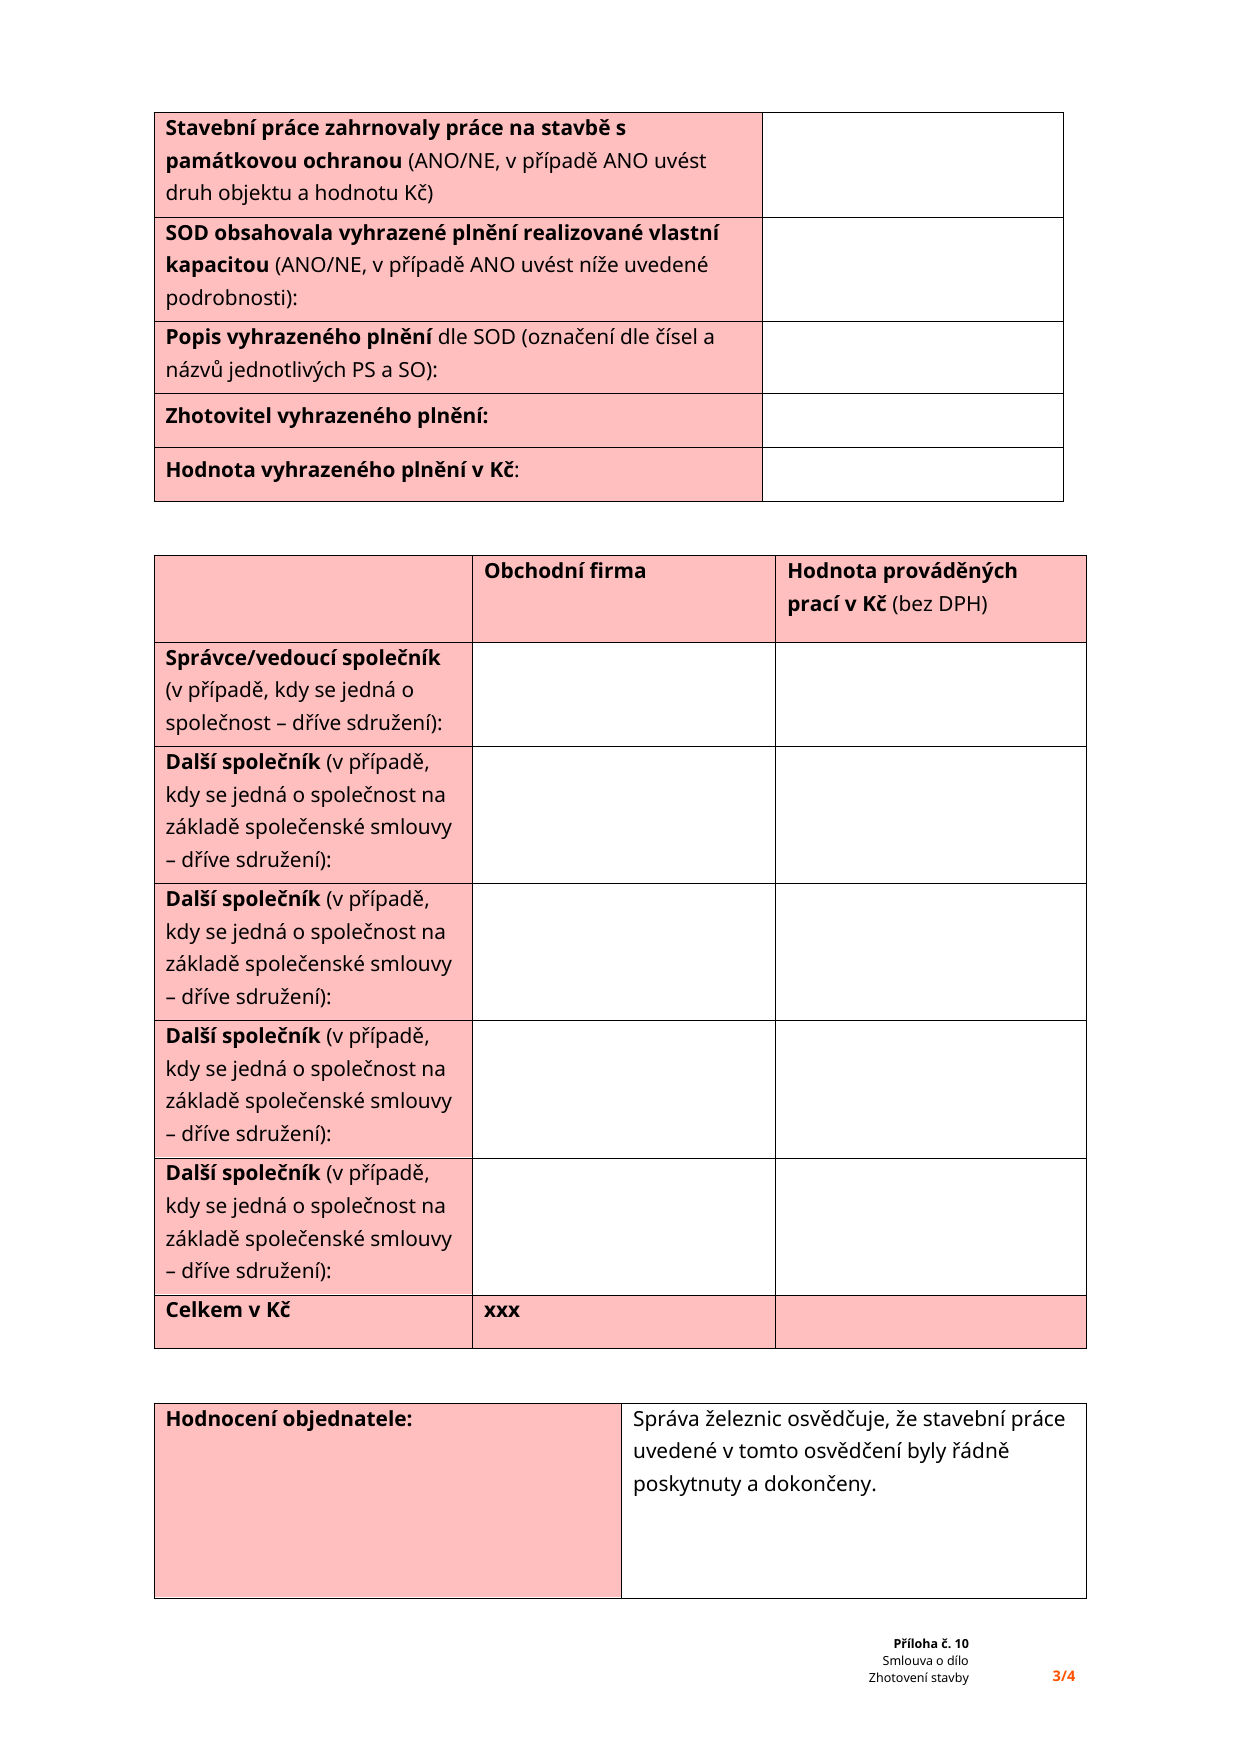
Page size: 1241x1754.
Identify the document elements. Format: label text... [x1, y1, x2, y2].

table_cell Celkem v Kč [155, 1296, 472, 1348]
table_cell [763, 322, 1063, 393]
table_cell Popis vyhrazeného plnění dle SOD (označení dle čísel a názvů jednotlivých PS a SO): [155, 322, 762, 393]
table_cell [763, 113, 1063, 217]
table_cell [763, 394, 1063, 447]
table_header [155, 556, 472, 642]
table_cell [473, 747, 775, 883]
table_cell SOD obsahovala vyhrazené plnění realizované vlastní kapacitou (ANO/NE, v případě ANO uvést níže uvedené podrobnosti): [155, 218, 762, 321]
table_cell [776, 747, 1086, 883]
table_cell [473, 1021, 775, 1157]
table_cell [776, 884, 1086, 1020]
table_cell Další společník (v případě, kdy se jedná o společnost na základě společenské smlouvy – dříve sdružení): [155, 884, 472, 1020]
table_cell [776, 643, 1086, 746]
table_cell [473, 884, 775, 1020]
table_cell [473, 643, 775, 746]
table_cell [763, 448, 1063, 501]
table_cell [776, 1021, 1086, 1157]
table_cell [763, 218, 1063, 321]
table_cell Další společník (v případě, kdy se jedná o společnost na základě společenské smlouvy – dříve sdružení): [155, 1159, 472, 1294]
table_cell Zhotovitel vyhrazeného plnění: [155, 394, 762, 447]
table_cell xxx [473, 1296, 775, 1348]
table_cell [473, 1159, 775, 1294]
table_cell Správce/vedoucí společník (v případě, kdy se jedná o společnost – dříve sdružení): [155, 643, 472, 746]
table_cell Hodnota vyhrazeného plnění v Kč: [155, 448, 762, 501]
table_cell [776, 1159, 1086, 1294]
table_cell Další společník (v případě, kdy se jedná o společnost na základě společenské smlouvy – dříve sdružení): [155, 1021, 472, 1157]
table_header Hodnota prováděných prací v Kč (bez DPH) [776, 556, 1086, 642]
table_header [155, 1404, 621, 1597]
table_cell Stavební práce zahrnovaly práce na stavbě s památkovou ochranou (ANO/NE, v případě ANO uvést druh objektu a hodnotu Kč) [155, 113, 762, 217]
table_header Obchodní firma [473, 556, 775, 642]
table_cell [776, 1296, 1086, 1348]
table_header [622, 1404, 1086, 1597]
table_cell Další společník (v případě, kdy se jedná o společnost na základě společenské smlouvy – dříve sdružení): [155, 747, 472, 883]
